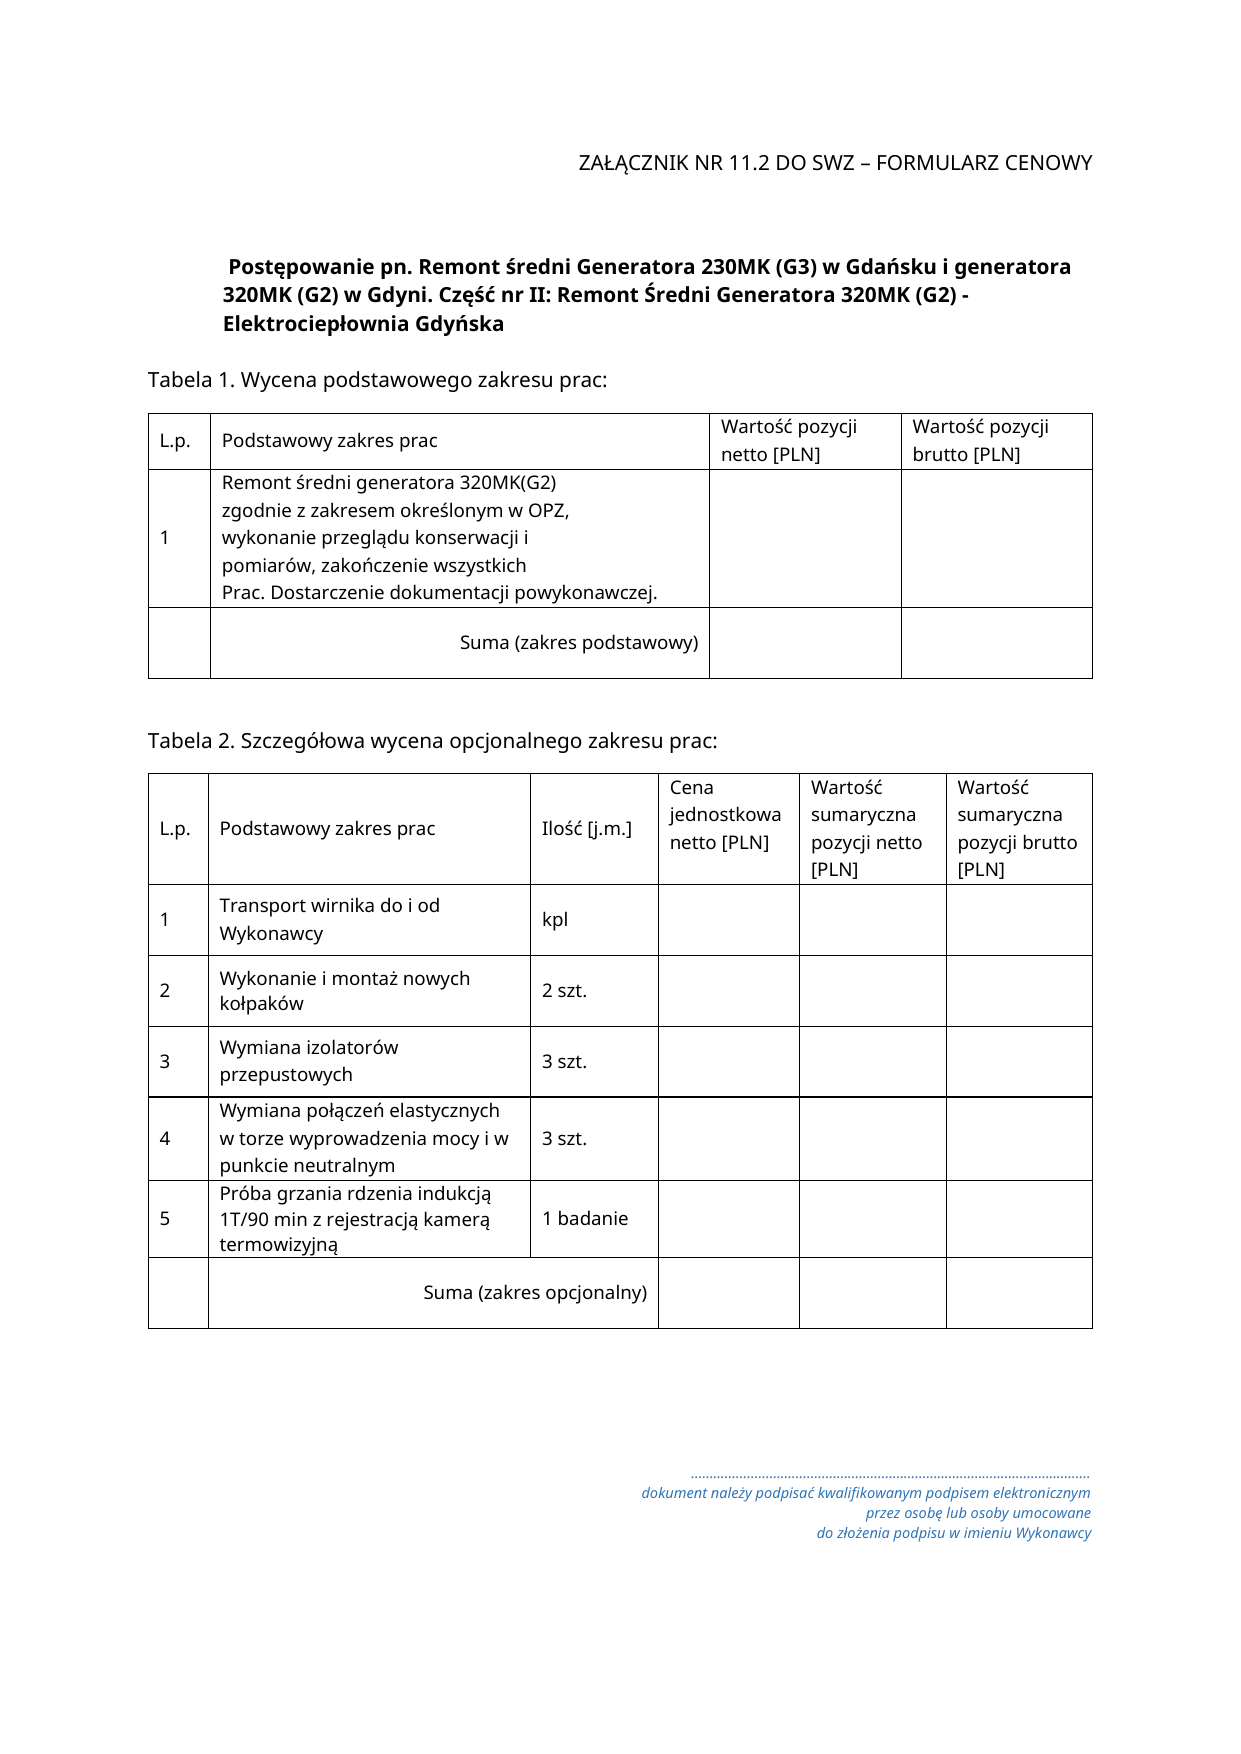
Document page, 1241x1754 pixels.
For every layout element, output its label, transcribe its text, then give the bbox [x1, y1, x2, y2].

table_header Podstawowy zakres prac [211, 414, 709, 468]
table_header Wartość pozycji brutto [PLN] [902, 414, 1092, 468]
table_cell 3 szt. [531, 1027, 658, 1096]
text Tabela 2. Szczegółowa wycena opcjonalnego zakresu prac: [148, 726, 1093, 754]
table_cell [149, 608, 210, 678]
table_cell Wymiana połączeń elastycznych w torze wyprowadzenia mocy i w punkcie neutralnym [209, 1098, 530, 1180]
table_cell [149, 1258, 208, 1328]
table_header Wartość pozycji netto [PLN] [710, 414, 901, 468]
table_cell Wykonanie i montaż nowych kołpaków [209, 956, 530, 1026]
table_cell [800, 1181, 946, 1257]
text Tabela 1. Wycena podstawowego zakresu prac: [148, 366, 1093, 394]
text ZAŁĄCZNIK NR 11.2 DO SWZ – FORMULARZ CENOWY [185, 148, 1093, 176]
table_cell 5 [149, 1181, 208, 1257]
table_cell [947, 885, 1092, 955]
table_cell 3 [149, 1027, 208, 1096]
table_header L.p. [149, 774, 208, 884]
table_cell [800, 1258, 946, 1328]
table_cell [659, 1098, 799, 1180]
table_cell [800, 1027, 946, 1096]
table_header Cena jednostkowa netto [PLN] [659, 774, 799, 884]
text …………………………………………………………………………………………….. [148, 1463, 1093, 1483]
text dokument należy podpisać kwalifikowanym podpisem elektronicznym [148, 1483, 1093, 1503]
table_cell 1 [149, 885, 208, 955]
table_header Podstawowy zakres prac [209, 774, 530, 884]
table_cell [800, 885, 946, 955]
table_header L.p. [149, 414, 210, 468]
table_cell [659, 956, 799, 1026]
table_cell [800, 956, 946, 1026]
table_cell Suma (zakres opcjonalny) [209, 1258, 658, 1328]
table_cell [902, 470, 1092, 607]
table_cell Remont średni generatora 320MK(G2) zgodnie z zakresem określonym w OPZ, wykonanie przeglądu konserwacji i pomiarów, zakończenie wszystkich Prac. Dostarczenie dokumentacji powykonawczej. [211, 470, 709, 607]
table_cell [800, 1098, 946, 1180]
table_cell [659, 1027, 799, 1096]
table_header Wartość sumaryczna pozycji netto [PLN] [800, 774, 946, 884]
table_cell Transport wirnika do i od Wykonawcy [209, 885, 530, 955]
table_cell Suma (zakres podstawowy) [211, 608, 709, 678]
table_cell [902, 608, 1092, 678]
table_cell 1 badanie [531, 1181, 658, 1257]
table_cell [947, 956, 1092, 1026]
table_cell 4 [149, 1098, 208, 1180]
table_cell [947, 1181, 1092, 1257]
table_cell [947, 1258, 1092, 1328]
text do złożenia podpisu w imieniu Wykonawcy [148, 1522, 1093, 1542]
table_cell [659, 885, 799, 955]
table_cell 2 szt. [531, 956, 658, 1026]
table_cell [659, 1258, 799, 1328]
table_cell kpl [531, 885, 658, 955]
table_cell Próba grzania rdzenia indukcją 1T/90 min z rejestracją kamerą termowizyjną [209, 1181, 530, 1257]
table_cell [710, 608, 901, 678]
table_cell 3 szt. [531, 1098, 658, 1180]
table_cell 2 [149, 956, 208, 1026]
table_cell Wymiana izolatorów przepustowych [209, 1027, 530, 1096]
list Postępowanie pn. Remont średni Generatora 230MK (G3) w Gdańsku i generatora 320MK (G2) w Gdyni. Część nr II: Remont Średni Generatora 320MK (G2) - Elektrociepłownia Gdyńska [223, 252, 1093, 337]
table_cell [947, 1098, 1092, 1180]
table_header Wartość sumaryczna pozycji brutto [PLN] [947, 774, 1092, 884]
table_cell [710, 470, 901, 607]
table_header Ilość [j.m.] [531, 774, 658, 884]
table_cell 1 [149, 470, 210, 607]
table_cell [659, 1181, 799, 1257]
text przez osobę lub osoby umocowane [148, 1503, 1093, 1522]
table_cell [947, 1027, 1092, 1096]
